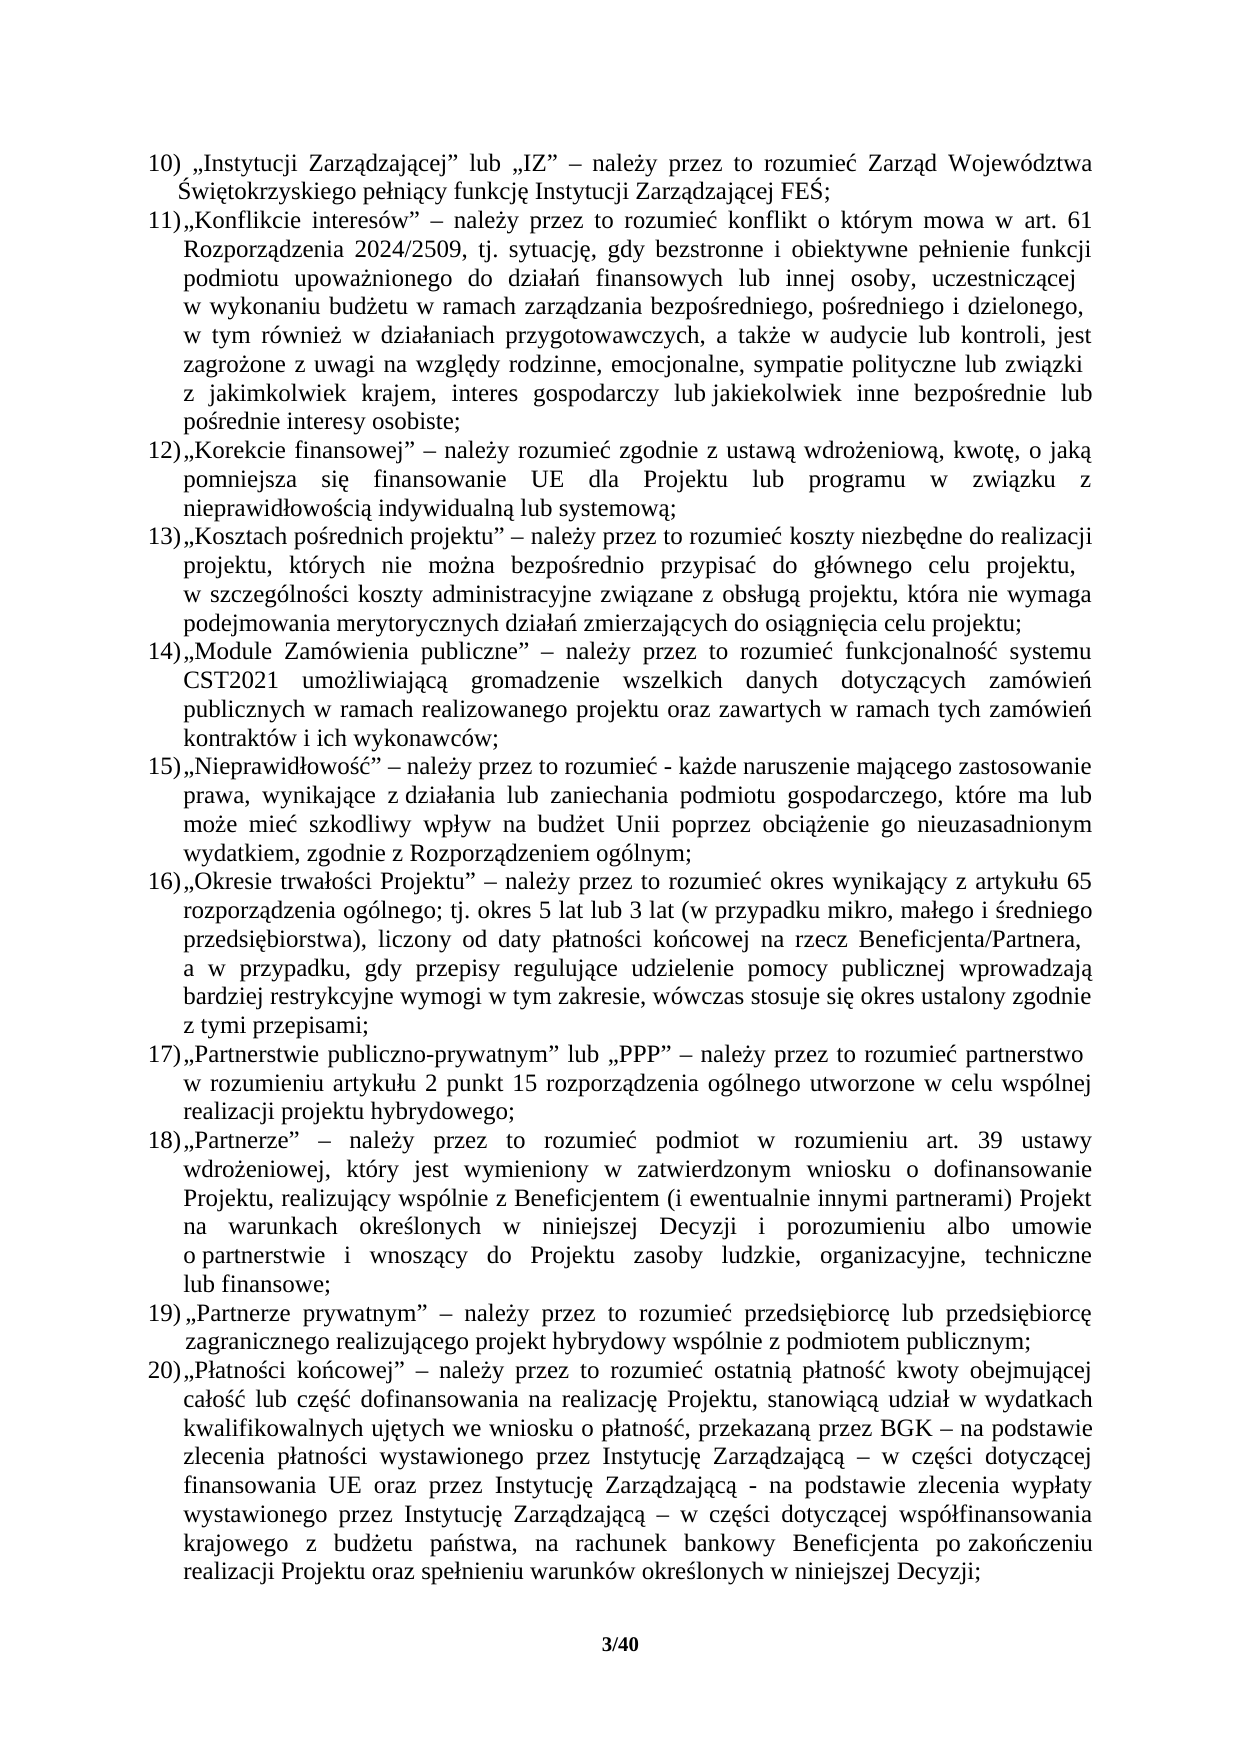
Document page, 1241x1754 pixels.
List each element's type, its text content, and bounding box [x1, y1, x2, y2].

list „Instytucji Zarządzającej” lub „IZ” – należy przez to rozumieć Zarząd Województwa Świętokrzyskiego pełniący funkcję Instytucji Zarządzającej FEŚ; [148, 148, 1093, 205]
list „Module Zamówienia publiczne” – należy przez to rozumieć funkcjonalność systemu CST2021 umożliwiającą gromadzenie wszelkich danych dotyczących zamówień publicznych w ramach realizowanego projektu oraz zawartych w ramach tych zamówień kontraktów i ich wykonawców; [148, 636, 1093, 751]
list „Partnerze” – należy przez to rozumieć podmiot w rozumieniu art. 39 ustawy wdrożeniowej, który jest wymieniony w zatwierdzonym wniosku o dofinansowanie Projektu, realizujący wspólnie z Beneficjentem (i ewentualnie innymi partnerami) Projekt na warunkach określonych w niniejszej Decyzji i porozumieniu albo umowie o partnerstwie i wnoszący do Projektu zasoby ludzkie, organizacyjne, techniczne lub finansowe; [148, 1125, 1093, 1298]
list „Partnerze prywatnym” – należy przez to rozumieć przedsiębiorcę lub przedsiębiorcę zagranicznego realizującego projekt hybrydowy wspólnie z podmiotem publicznym; [148, 1298, 1093, 1355]
list „Korekcie finansowej” – należy rozumieć zgodnie z ustawą wdrożeniową, kwotę, o jaką pomniejsza się finansowanie UE dla Projektu lub programu w związku z nieprawidłowością indywidualną lub systemową; [148, 435, 1093, 521]
list „Płatności końcowej” – należy przez to rozumieć ostatnią płatność kwoty obejmującej całość lub część dofinansowania na realizację Projektu, stanowiącą udział w wydatkach kwalifikowalnych ujętych we wniosku o płatność, przekazaną przez BGK – na podstawie zlecenia płatności wystawionego przez Instytucję Zarządzającą – w części dotyczącej finansowania UE oraz przez Instytucję Zarządzającą - na podstawie zlecenia wypłaty wystawionego przez Instytucję Zarządzającą – w części dotyczącej współfinansowania krajowego z budżetu państwa, na rachunek bankowy Beneficjenta po zakończeniu realizacji Projektu oraz spełnieniu warunków określonych w niniejszej Decyzji; [148, 1355, 1093, 1585]
list „Partnerstwie publiczno-prywatnym” lub „PPP” – należy przez to rozumieć partnerstwo w rozumieniu artykułu 2 punkt 15 rozporządzenia ogólnego utworzone w celu wspólnej realizacji projektu hybrydowego; [148, 1039, 1093, 1125]
list „Okresie trwałości Projektu” – należy przez to rozumieć okres wynikający z artykułu 65 rozporządzenia ogólnego; tj. okres 5 lat lub 3 lat (w przypadku mikro, małego i średniego przedsiębiorstwa), liczony od daty płatności końcowej na rzecz Beneficjenta/Partnera, a w przypadku, gdy przepisy regulujące udzielenie pomocy publicznej wprowadzają bardziej restrykcyjne wymogi w tym zakresie, wówczas stosuje się okres ustalony zgodnie z tymi przepisami; [148, 866, 1093, 1039]
list „Konflikcie interesów” – należy przez to rozumieć konflikt o którym mowa w art. 61 Rozporządzenia 2024/2509, tj. sytuację, gdy bezstronne i obiektywne pełnienie funkcji podmiotu upoważnionego do działań finansowych lub innej osoby, uczestniczącej w wykonaniu budżetu w ramach zarządzania bezpośredniego, pośredniego i dzielonego, w tym również w działaniach przygotowawczych, a także w audycie lub kontroli, jest zagrożone z uwagi na względy rodzinne, emocjonalne, sympatie polityczne lub związki z jakimkolwiek krajem, interes gospodarczy lub jakiekolwiek inne bezpośrednie lub pośrednie interesy osobiste; [148, 205, 1093, 435]
list „Kosztach pośrednich projektu” – należy przez to rozumieć koszty niezbędne do realizacji projektu, których nie można bezpośrednio przypisać do głównego celu projektu, w szczególności koszty administracyjne związane z obsługą projektu, która nie wymaga podejmowania merytorycznych działań zmierzających do osiągnięcia celu projektu; [148, 521, 1093, 636]
list „Nieprawidłowość” – należy przez to rozumieć - każde naruszenie mającego zastosowanie prawa, wynikające z działania lub zaniechania podmiotu gospodarczego, które ma lub może mieć szkodliwy wpływ na budżet Unii poprzez obciążenie go nieuzasadnionym wydatkiem, zgodnie z Rozporządzeniem ogólnym; [148, 751, 1093, 866]
